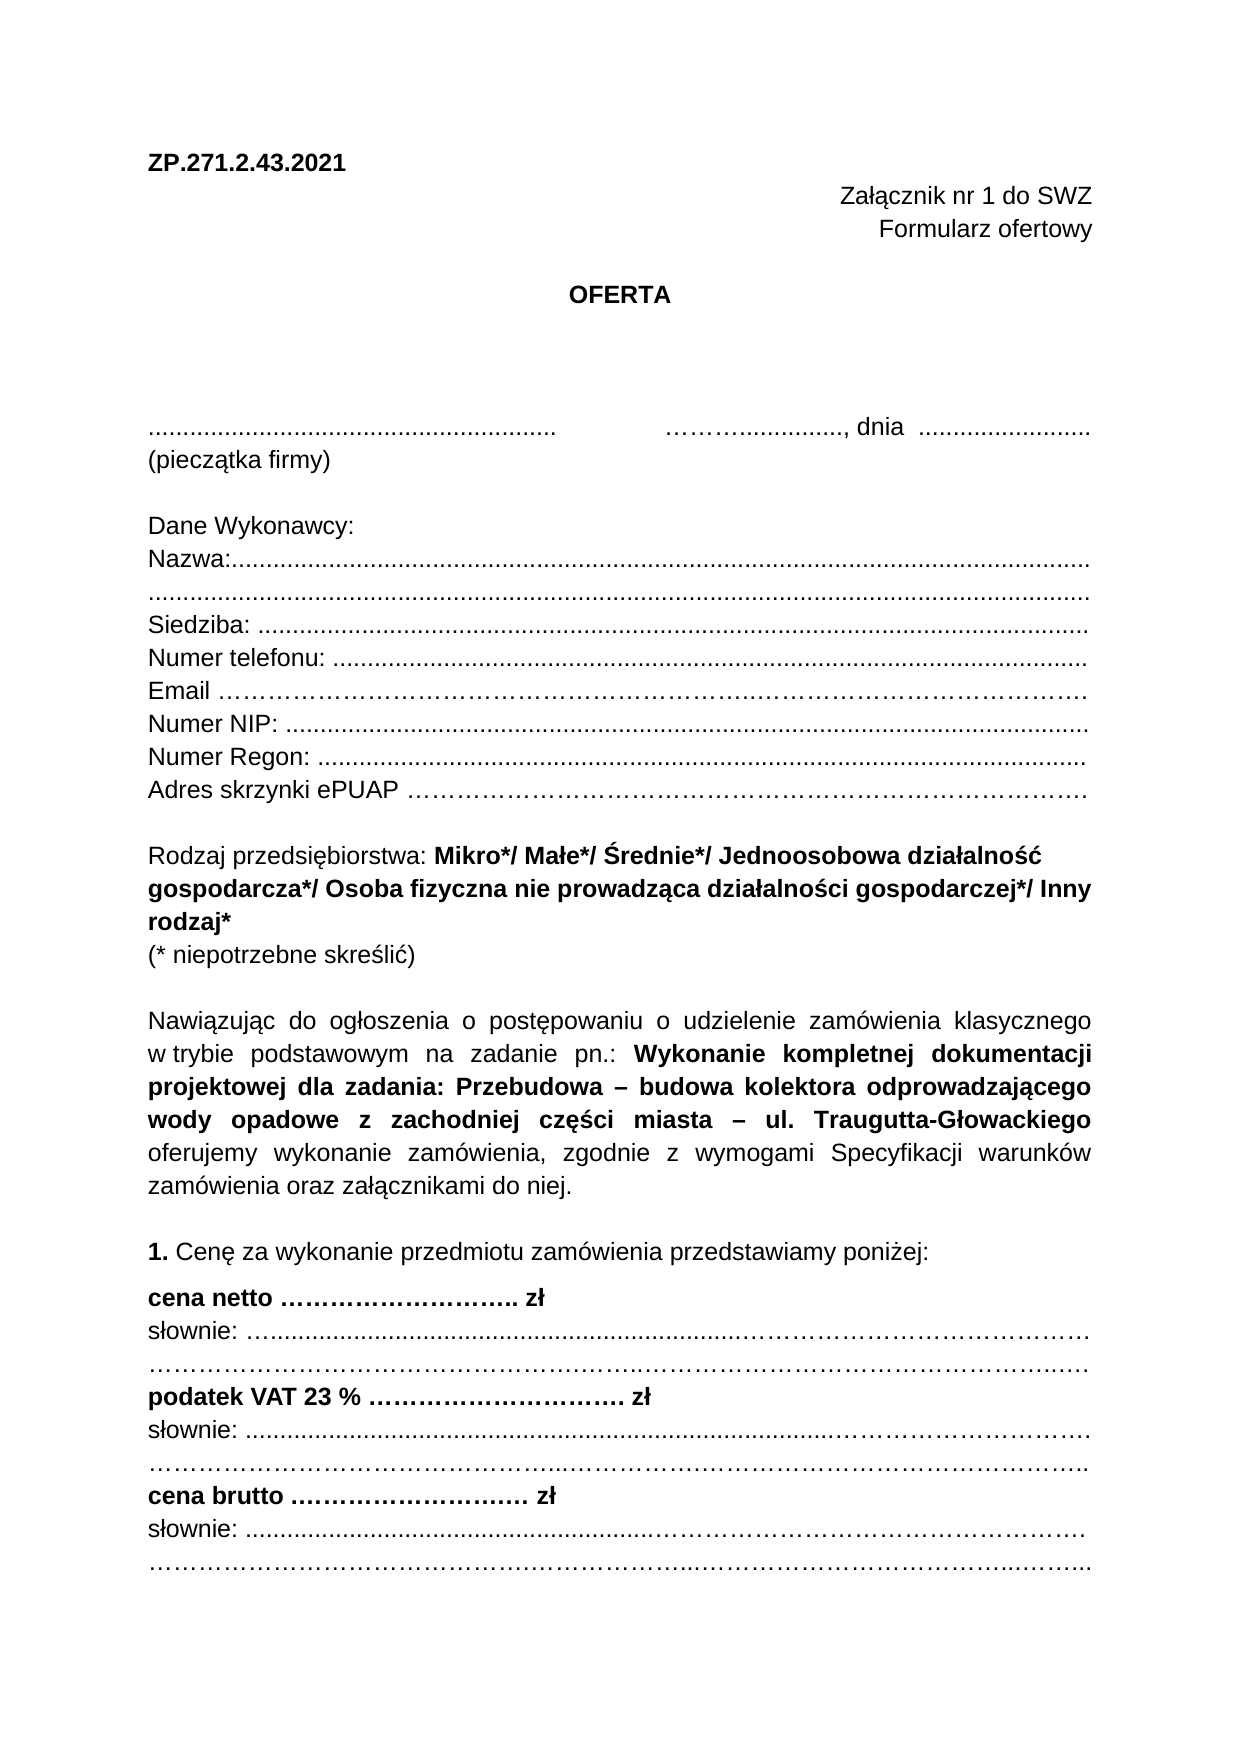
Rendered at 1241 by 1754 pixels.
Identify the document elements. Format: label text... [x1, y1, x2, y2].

text …………………………………………...…………….……………………………………….. [148, 1448, 1093, 1477]
text Nawiązując do ogłoszenia o postępowaniu o udzielenie zamówienia klasycznego w trybie podstawowym na zadanie pn.: Wykonanie kompletnej dokumentacji projektowej dla zadania: Przebudowa – budowa kolektora odprowadzającego wody opadowe z zachodniej części miasta – ul. Traugutta-Głowackiego oferujemy wykonanie zamówienia, zgodnie z wymogami Specyfikacji warunków zamówienia oraz załącznikami do niej. [148, 1006, 1093, 1200]
text Numer Regon: ............................................................................................................... [148, 742, 1093, 771]
text Adres skrzynki ePUAP ………………………………………………………………………. [148, 775, 1093, 804]
text Numer NIP: .................................................................................................................... [148, 709, 1093, 738]
text (pieczątka firmy) [148, 445, 1093, 473]
text Numer telefonu: ............................................................................................................. [148, 643, 1093, 672]
text cena netto ……………………….. zł [148, 1283, 1093, 1312]
text Rodzaj przedsiębiorstwa: Mikro*/ Małe*/ Średnie*/ Jednoosobowa działalność gospodarcza*/ Osoba fizyczna nie prowadząca działalności gospodarczej*/ Inny rodzaj* [148, 841, 1093, 936]
text Nazwa:.................................................................................................................................................................................................................................................................... [148, 544, 1093, 606]
text Formularz ofertowy [148, 214, 1093, 242]
text słownie: .....................................................................................…………………………. [148, 1415, 1093, 1444]
text cena brutto .…………………….… zł [148, 1481, 1093, 1510]
text ........................................................... ………..............., dnia ......................... [148, 412, 1093, 441]
text Email ………………………………………………………..…………………………………. [148, 676, 1093, 705]
text Załącznik nr 1 do SWZ [148, 181, 1093, 209]
text …………………………………………….……..…………………………………………..…. [148, 1349, 1093, 1378]
text ……………………………………….………………...………………………………...……... [148, 1547, 1093, 1576]
text ZP.271.2.43.2021 [148, 148, 1093, 176]
text 1. Cenę za wykonanie przedmiotu zamówienia przedstawiamy poniżej: [148, 1237, 1093, 1266]
text Siedziba: ........................................................................................................................ [148, 610, 1093, 639]
text (* niepotrzebne skreślić) [148, 940, 1093, 969]
text słownie: …....................................................................…………………………………… [148, 1316, 1093, 1344]
text podatek VAT 23 % …………………………. zł [148, 1382, 1093, 1411]
text OFERTA [148, 280, 1093, 308]
text Dane Wykonawcy: [148, 511, 1093, 539]
text słownie: ...........................................................……………………………………………. [148, 1514, 1093, 1543]
